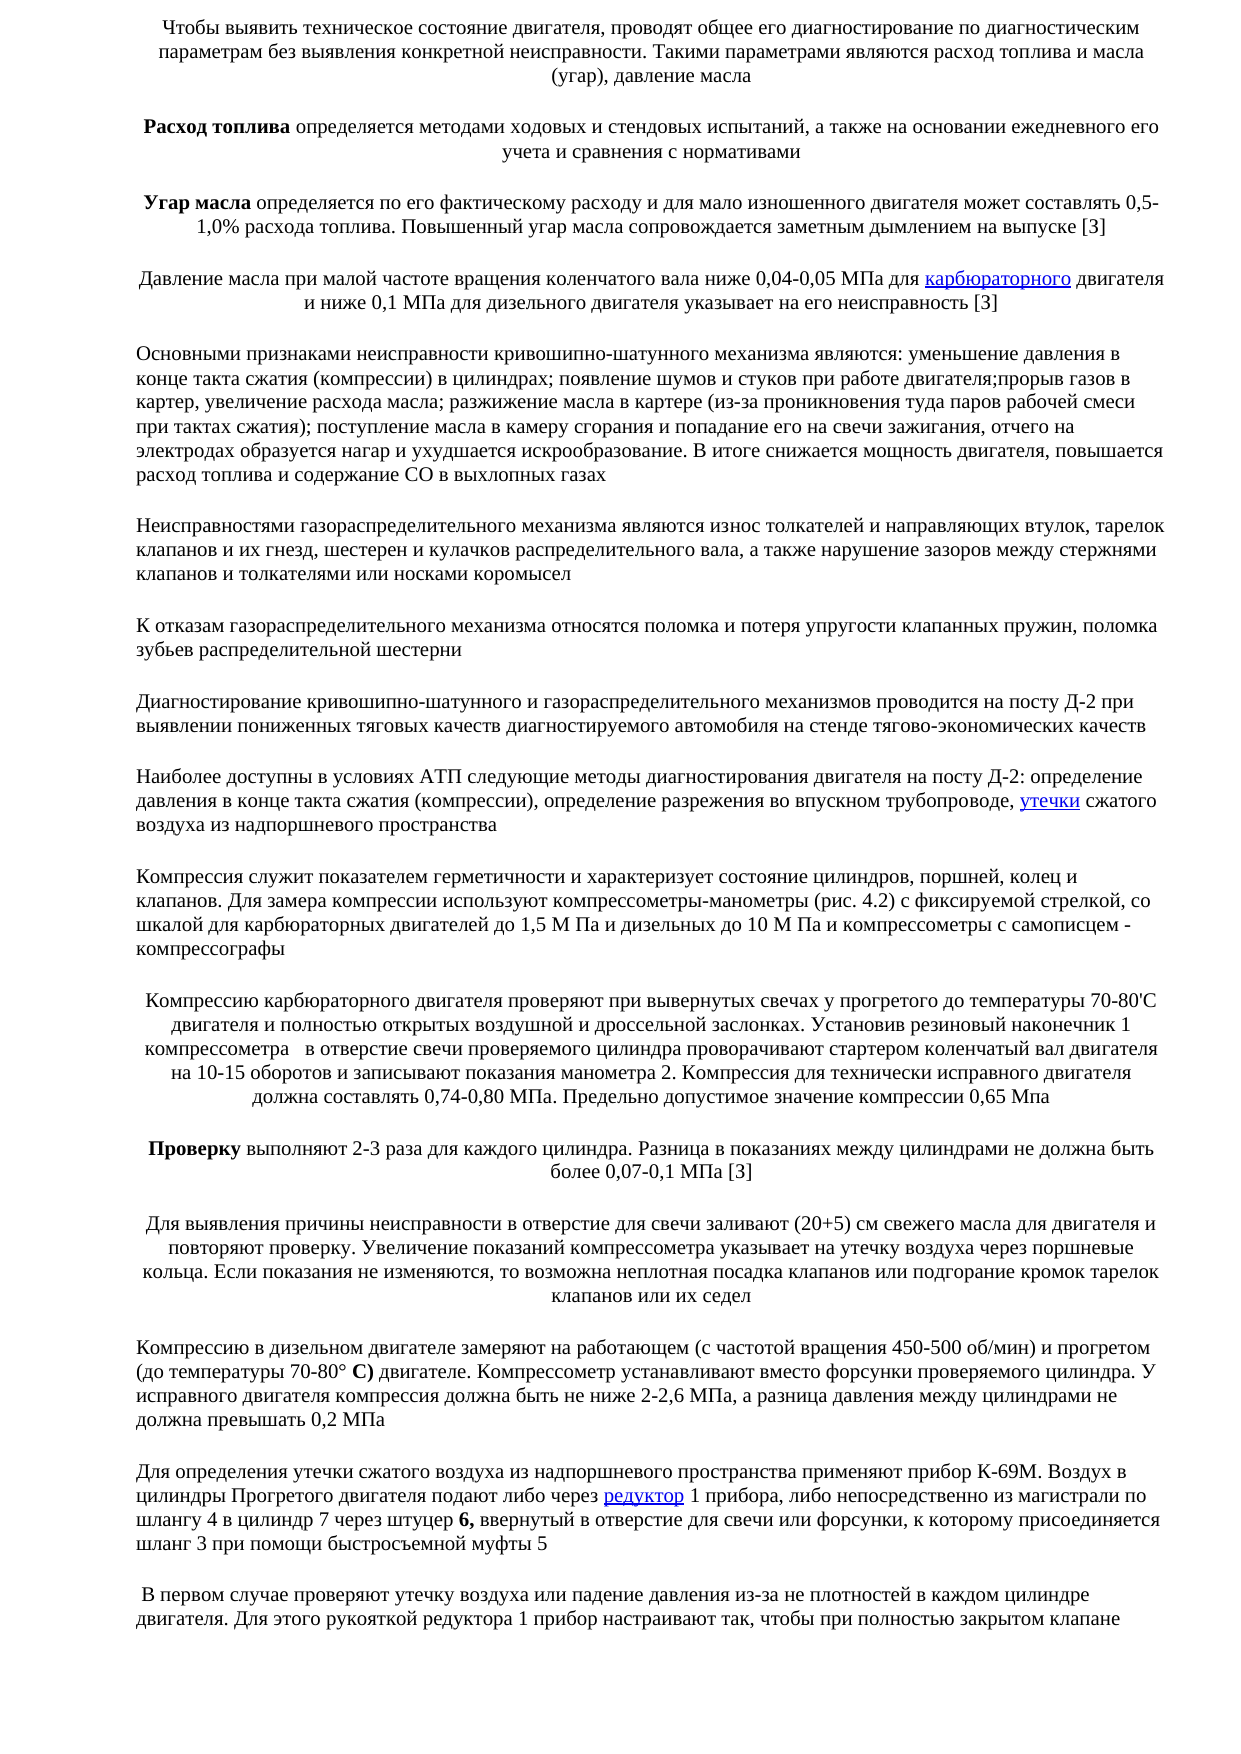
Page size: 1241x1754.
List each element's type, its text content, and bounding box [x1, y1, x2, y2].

text Диагностирование кривошипно-шатунного и газораспределительного механизмов проводится на посту Д-2 при выявлении пониженных тяговых качеств диагностируемого автомобиля на стенде тягово-экономических качеств [136, 688, 1167, 737]
text Для определения утечки сжатого воздуха из надпоршневого пространства применяют прибор К-69М. Воздух в цилиндры Прогретого двигателя подают либо через редуктор 1 прибора, либо непосредственно из магистрали по шлангу 4 в цилиндр 7 через штуцер 6, ввернутый в отверстие для свечи или форсунки, к которому присоединяется шланг 3 при помощи быстросъемной муфты 5 [136, 1458, 1167, 1555]
text Наиболее доступны в условиях АТП следующие методы диагностирования двигателя на посту Д-2: определение давления в конце такта сжатия (компрессии), определение разрежения во впускном трубопроводе, утечки сжатого воздуха из надпоршневого пространства [136, 764, 1167, 836]
text Чтобы выявить техническое состояние двигателя, проводят общее его диагностирование по диагностическим параметрам без выявления конкретной неисправности. Такими параметрами являются расход топлива и масла (угар), давление масла [136, 15, 1167, 87]
text Компрессию карбюраторного двигателя проверяют при вывернутых свечах у прогретого до температуры 70-80'С двигателя и полностью открытых воздушной и дроссельной заслонках. Установив резиновый наконечник 1 компрессометра в отверстие свечи проверяемого цилиндра проворачивают стартером коленчатый вал двигателя на 10-15 оборотов и записывают показания манометра 2. Компрессия для технически исправного двигателя должна составлять 0,74-0,80 МПа. Предельно допустимое значение компрессии 0,65 Мпа [136, 988, 1167, 1108]
text Расход топлива определяется методами ходовых и стендовых испытаний, а также на основании ежедневного его учета и сравнения с нормативами [136, 114, 1167, 163]
text Компрессия служит показателем герметичности и характеризует состояние цилиндров, поршней, колец и клапанов. Для замера компрессии используют компрессометры-манометры (рис. 4.2) с фиксируемой стрелкой, со шкалой для карбюраторных двигателей до 1,5 М Па и дизельных до 10 М Па и компрессометры с самописцем - компрессографы [136, 864, 1167, 960]
text Неисправностями газораспределительного механизма являются износ толкателей и направляющих втулок, тарелок клапанов и их гнезд, шестерен и кулачков распределительного вала, а также нарушение зазоров между стержнями клапанов и толкателями или носками коромысел [136, 513, 1167, 585]
text К отказам газораспределительного механизма относятся поломка и потеря упругости клапанных пружин, поломка зубьев распределительной шестерни [136, 613, 1167, 661]
text Компрессию в дизельном двигателе замеряют на работающем (с частотой вращения 450-500 об/мин) и прогретом (до температуры 70-80° С) двигателе. Компрессометр устанавливают вместо форсунки проверяемого цилиндра. У исправного двигателя компрессия должна быть не ниже 2-2,6 МПа, а разница давления между цилиндрами не должна превышать 0,2 МПа [136, 1335, 1167, 1431]
text Проверку выполняют 2-3 раза для каждого цилиндра. Разница в показаниях между цилиндрами не должна быть более 0,07-0,1 МПа [З] [136, 1135, 1167, 1183]
text Для выявления причины неисправности в отверстие для свечи заливают (20+5) см свежего масла для двигателя и повторяют проверку. Увеличение показаний компрессометра указывает на утечку воздуха через поршневые кольца. Если показания не изменяются, то возможна неплотная посадка клапанов или подгорание кромок тарелок клапанов или их седел [136, 1211, 1167, 1307]
text Давление масла при малой частоте вращения коленчатого вала ниже 0,04-0,05 МПа для карбюраторного двигателя и ниже 0,1 МПа для дизельного двигателя указывает на его неисправность [З] [136, 266, 1167, 314]
text Основными признаками неисправности кривошипно-шатунного механизма являются: уменьшение давления в конце такта сжатия (компрессии) в цилиндрах; появление шумов и стуков при работе двигателя;прорыв газов в картер, увеличение расхода масла; разжижение масла в картере (из-за проникновения туда паров рабочей смеси при тактах сжатия); поступление масла в камеру сгорания и попадание его на свечи зажигания, отчего на электродах образуется нагар и ухудшается искрообразование. В итоге снижается мощность двигателя, повышается расход топлива и содержание СО в выхлопных газах [136, 341, 1167, 486]
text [136, 1582, 1167, 1630]
text Угар масла определяется по его фактическому расходу и для мало изношенного двигателя может составлять 0,5-1,0% расхода топлива. Повышенный угар масла сопровождается заметным дымлением на выпуске [З] [136, 190, 1167, 238]
